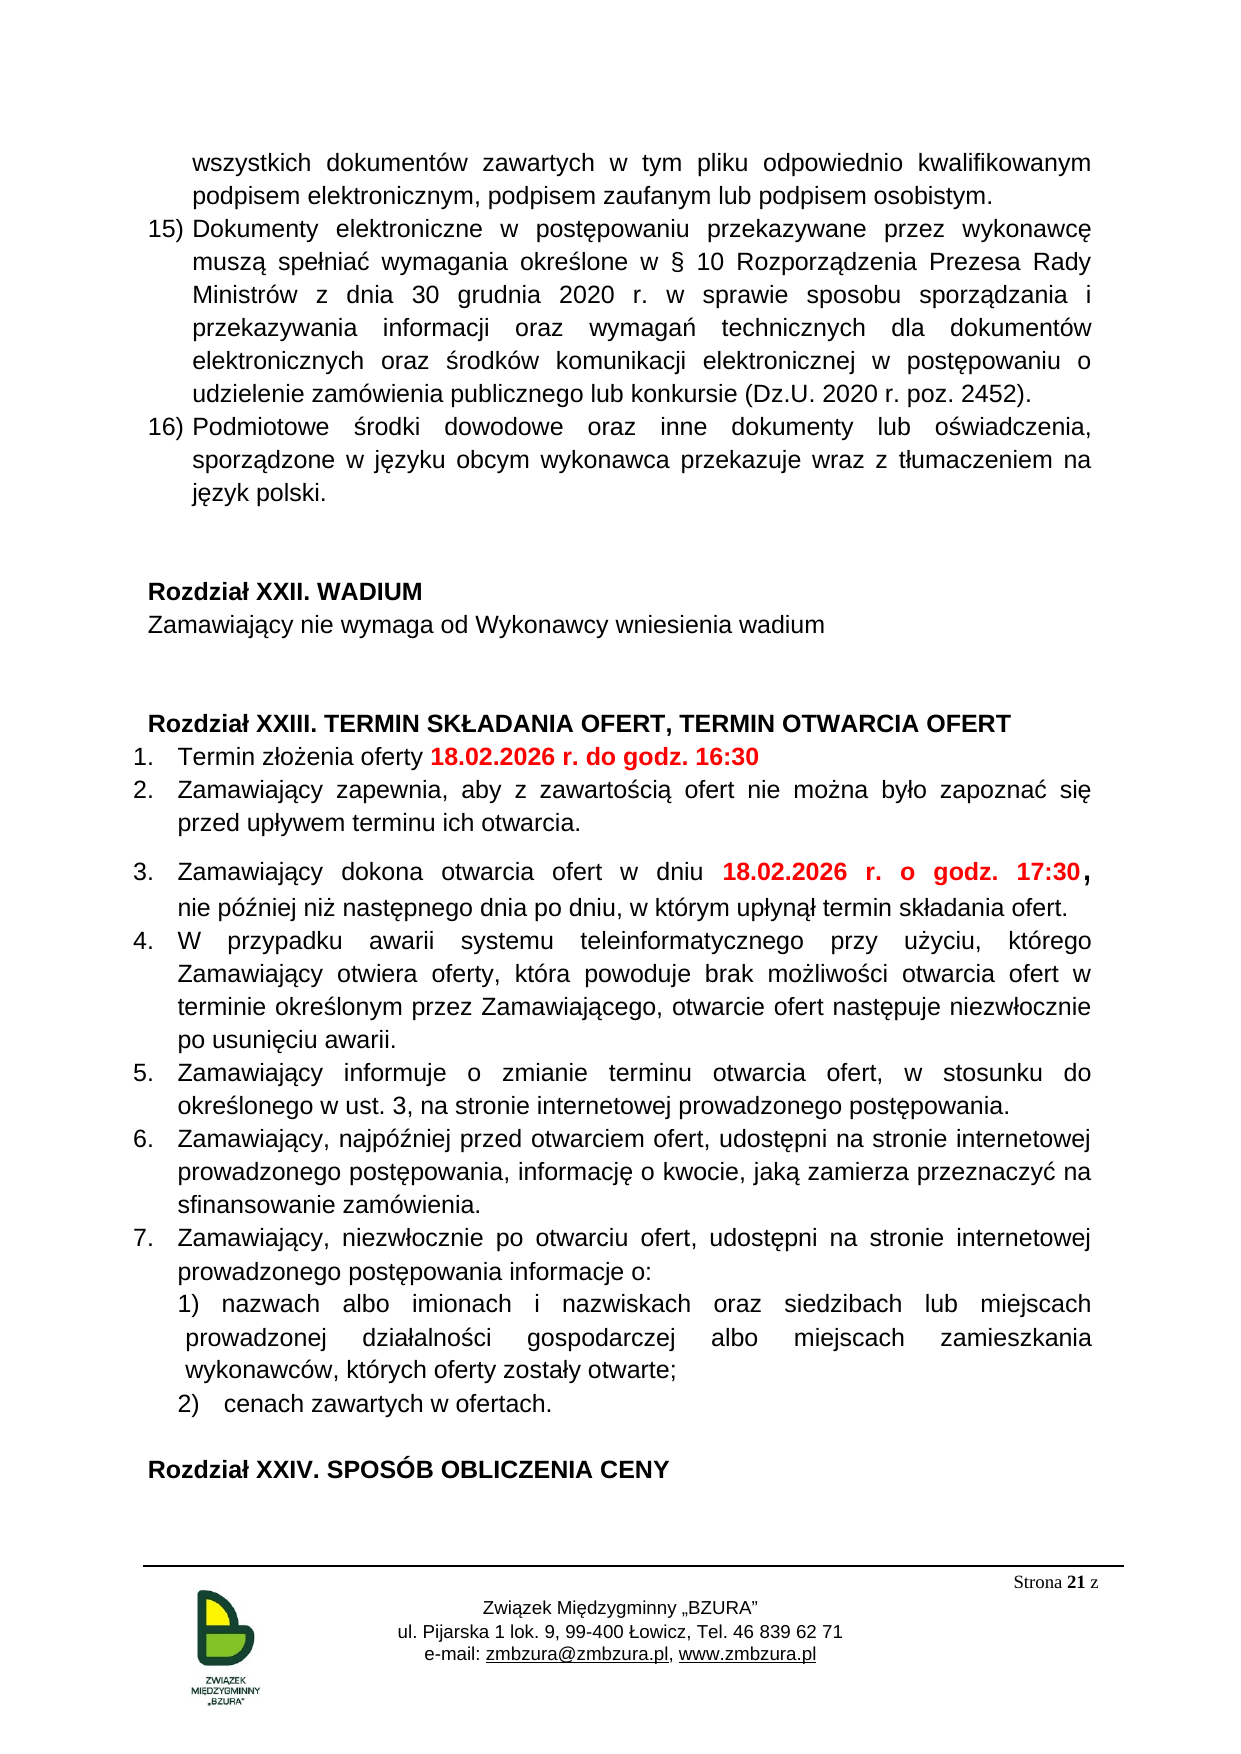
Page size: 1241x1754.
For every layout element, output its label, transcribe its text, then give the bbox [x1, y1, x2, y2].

picture [186, 1582, 264, 1714]
text Rozdział XXII. WADIUM [148, 577, 1093, 606]
list Zamawiający dokona otwarcia ofert w dniu 18.02.2026 r. o godz. 17:30, nie później niż następnego dnia po dniu, w którym upłynął termin składania ofert. [133, 841, 1093, 922]
list Zamawiający, niezwłocznie po otwarciu ofert, udostępni na stronie internetowej prowadzonego postępowania informacje o: [133, 1223, 1093, 1285]
list Podmiotowe środki dowodowe oraz inne dokumenty lub oświadczenia, sporządzone w języku obcym wykonawca przekazuje wraz z tłumaczeniem na język polski. [148, 412, 1093, 507]
list Zamawiający zapewnia, aby z zawartością ofert nie można było zapoznać się przed upływem terminu ich otwarcia. [133, 775, 1093, 837]
text Zamawiający nie wymaga od Wykonawcy wniesienia wadium [148, 610, 1093, 639]
list W przypadku awarii systemu teleinformatycznego przy użyciu, którego Zamawiający otwiera oferty, która powoduje brak możliwości otwarcia ofert w terminie określonym przez Zamawiającego, otwarcie ofert następuje niezwłocznie po usunięciu awarii. [133, 926, 1093, 1054]
list Zamawiający informuje o zmianie terminu otwarcia ofert, w stosunku do określonego w ust. 3, na stronie internetowej prowadzonego postępowania. [133, 1058, 1093, 1120]
list cenach zawartych w ofertach. [177, 1388, 1093, 1417]
text Rozdział XXIV. SPOSÓB OBLICZENIA CENY [148, 1454, 1093, 1483]
text Rozdział XXIII. TERMIN SKŁADANIA OFERT, TERMIN OTWARCIA OFERT [148, 709, 1093, 738]
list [148, 148, 1093, 209]
list Zamawiający, najpóźniej przed otwarciem ofert, udostępni na stronie internetowej prowadzonego postępowania, informację o kwocie, jaką zamierza przeznaczyć na sfinansowanie zamówienia. [133, 1124, 1093, 1219]
list Termin złożenia oferty 18.02.2026 r. do godz. 16:30 [133, 742, 1093, 771]
list Dokumenty elektroniczne w postępowaniu przekazywane przez wykonawcę muszą spełniać wymagania określone w § 10 Rozporządzenia Prezesa Rady Ministrów z dnia 30 grudnia 2020 r. w sprawie sposobu sporządzania i przekazywania informacji oraz wymagań technicznych dla dokumentów elektronicznych oraz środków komunikacji elektronicznej w postępowaniu o udzielenie zamówienia publicznego lub konkursie (Dz.U. 2020 r. poz. 2452). [148, 214, 1093, 407]
list nazwach albo imionach i nazwiskach oraz siedzibach lub miejscach prowadzonej działalności gospodarczej albo miejscach zamieszkania wykonawców, których oferty zostały otwarte; [177, 1289, 1093, 1384]
